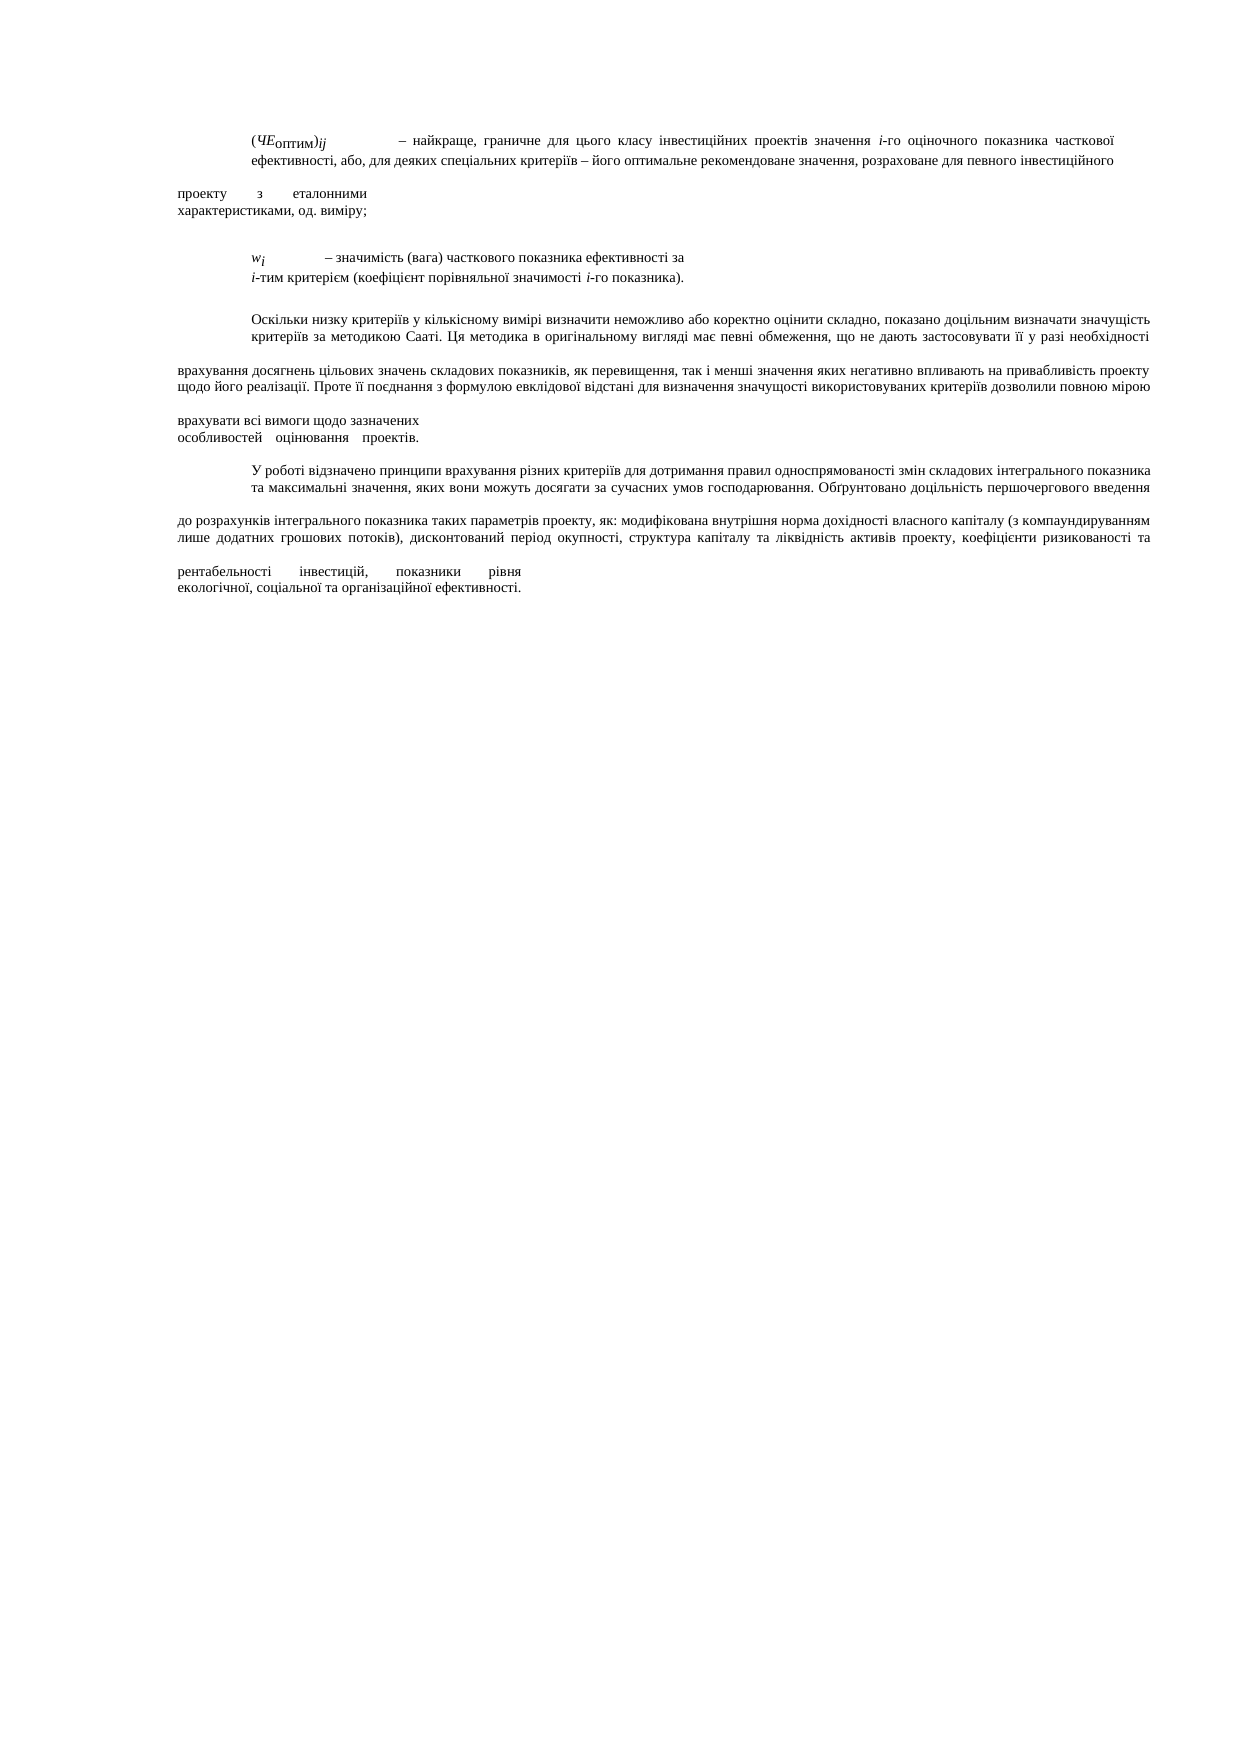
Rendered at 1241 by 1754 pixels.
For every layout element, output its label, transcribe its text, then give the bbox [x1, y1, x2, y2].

text У роботі відзначено принципи врахування різних критеріїв для дотримання правил односпрямованості змін складових інтегрального показника та максимальні значення, яких вони можуть досягати за сучасних умов господарювання. Обґрунтовано доцільність першочергового введення до розрахунків інтегрального показника таких параметрів проекту, як: модифікована внутрішня норма дохідності власного капіталу (з компаундируванням лише додатних грошових потоків), дисконтований період окупності, структура капіталу та ліквідність активів проекту, коефіцієнти ризикованості та рентабельності інвестицій, показники рівня екологічної, соціальної та організаційної ефективності. [177, 462, 1152, 596]
text Оскільки низку критеріїв у кількісному вимірі визначити неможливо або коректно оцінити складно, показано доцільним визначати значущість критеріїв за методикою Сааті. Ця методика в оригінальному вигляді має певні обмеження, що не дають застосовувати її у разі необхідності врахування досягнень цільових значень складових показників, як перевищення, так і менші значення яких негативно впливають на привабливість проекту щодо його реалізації. Проте її поєднання з формулою евклідової відстані для визначення значущості використовуваних критеріїв дозволили повною мірою врахувати всі вимоги щодо зазначених особливостей оцінювання проектів. [177, 311, 1152, 445]
text (ЧЕоптим)ij – найкраще, граничне для цього класу інвестиційних проектів значення і-го оціночного показника часткової ефективності, або, для деяких спеціальних критеріїв – його оптимальне рекомендоване значення, розраховане для певного інвестиційного проекту з еталонними характеристиками, од. виміру; [177, 118, 1152, 219]
text wі – значимість (вага) часткового показника ефективності за і-тим критерієм (коефіцієнт порівняльної значимості і-го показника). [177, 236, 1152, 286]
